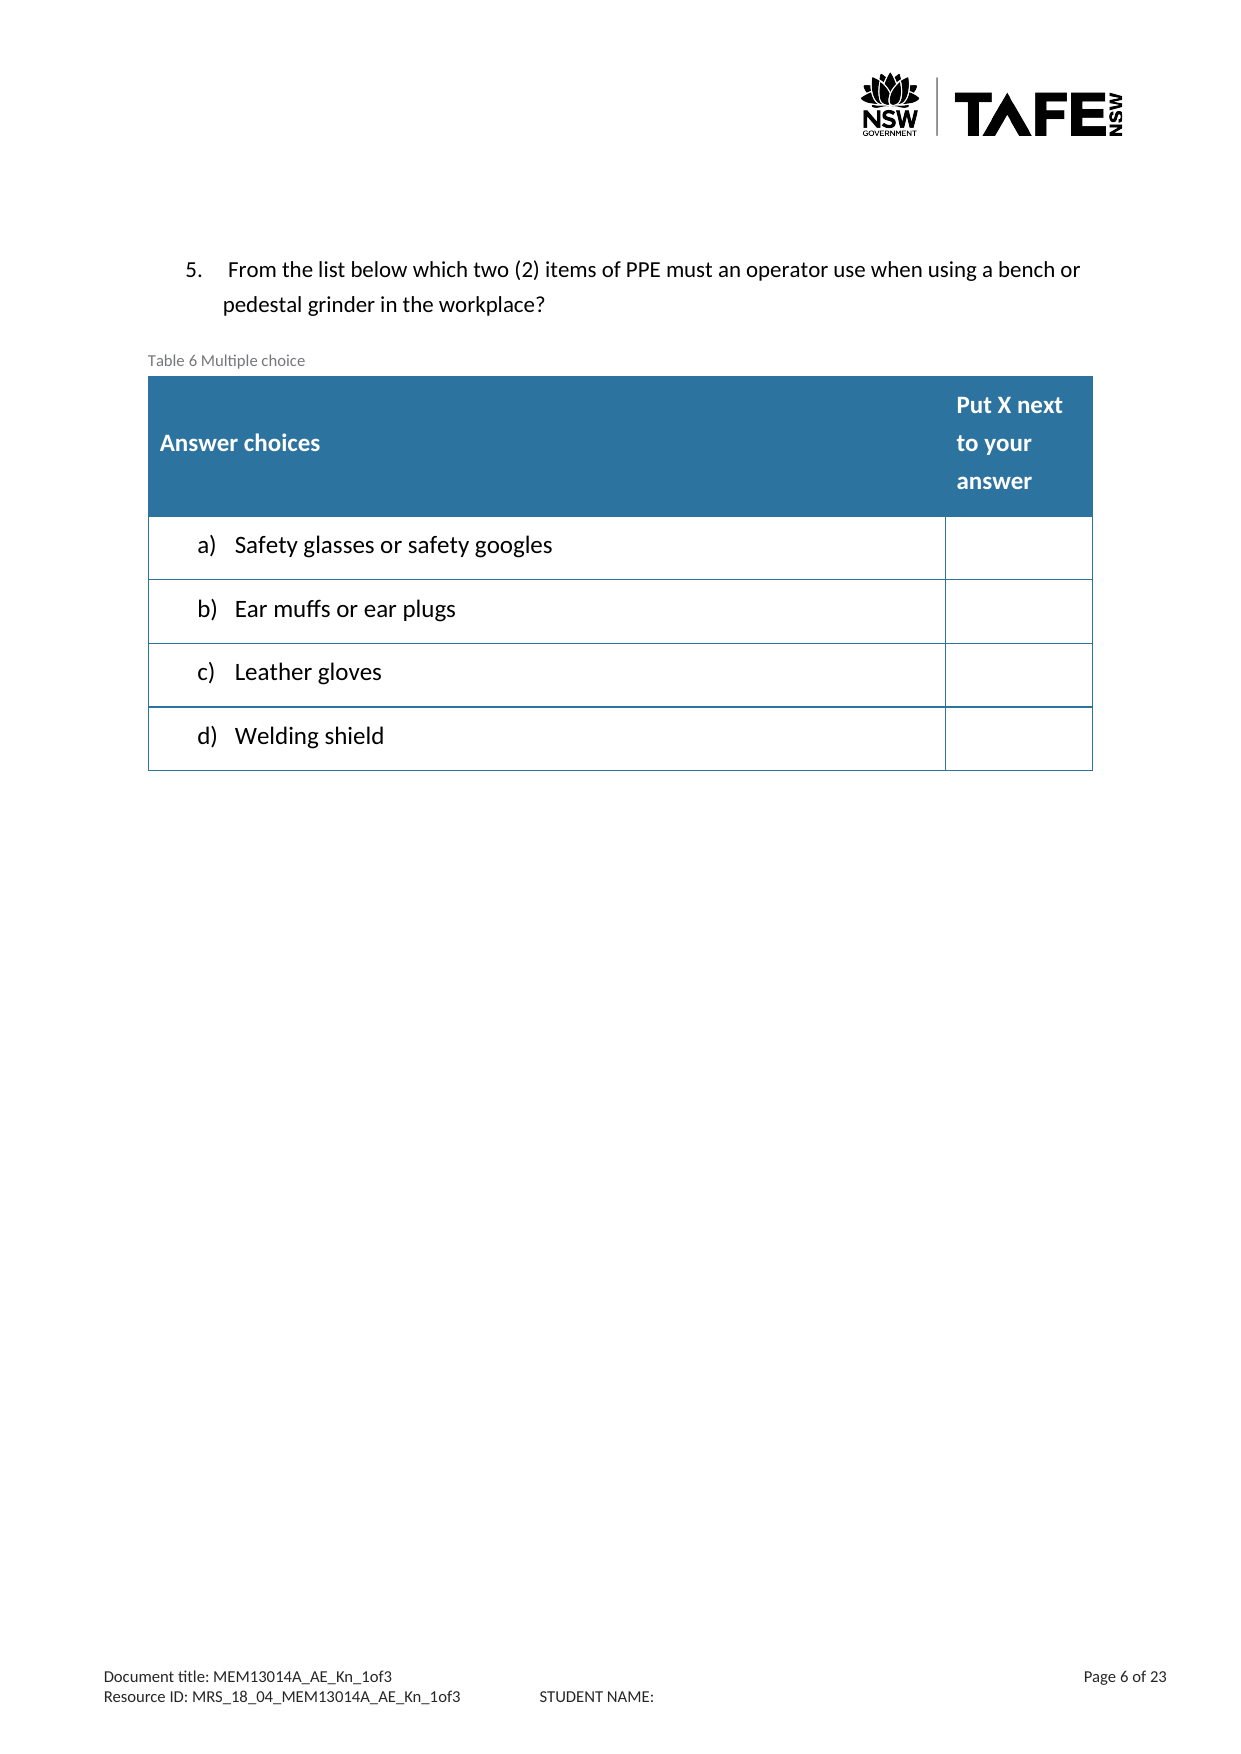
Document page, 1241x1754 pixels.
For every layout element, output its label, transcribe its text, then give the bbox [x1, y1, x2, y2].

picture [861, 71, 1123, 137]
table_cell [946, 708, 1092, 770]
table_cell Leather gloves [149, 644, 945, 706]
table_cell Ear muffs or ear plugs [149, 580, 945, 643]
table_cell [946, 517, 1092, 579]
list From the list below which two (2) items of PPE must an operator use when using a bench or pedestal grinder in the workplace? [185, 255, 1092, 318]
table_cell [946, 580, 1092, 643]
table_cell [946, 644, 1092, 706]
table_cell Safety glasses or safety googles [149, 517, 945, 579]
table_header Answer choices [149, 377, 945, 516]
table_header Put X next to your answer [946, 377, 1092, 516]
table_cell Welding shield [149, 708, 945, 770]
